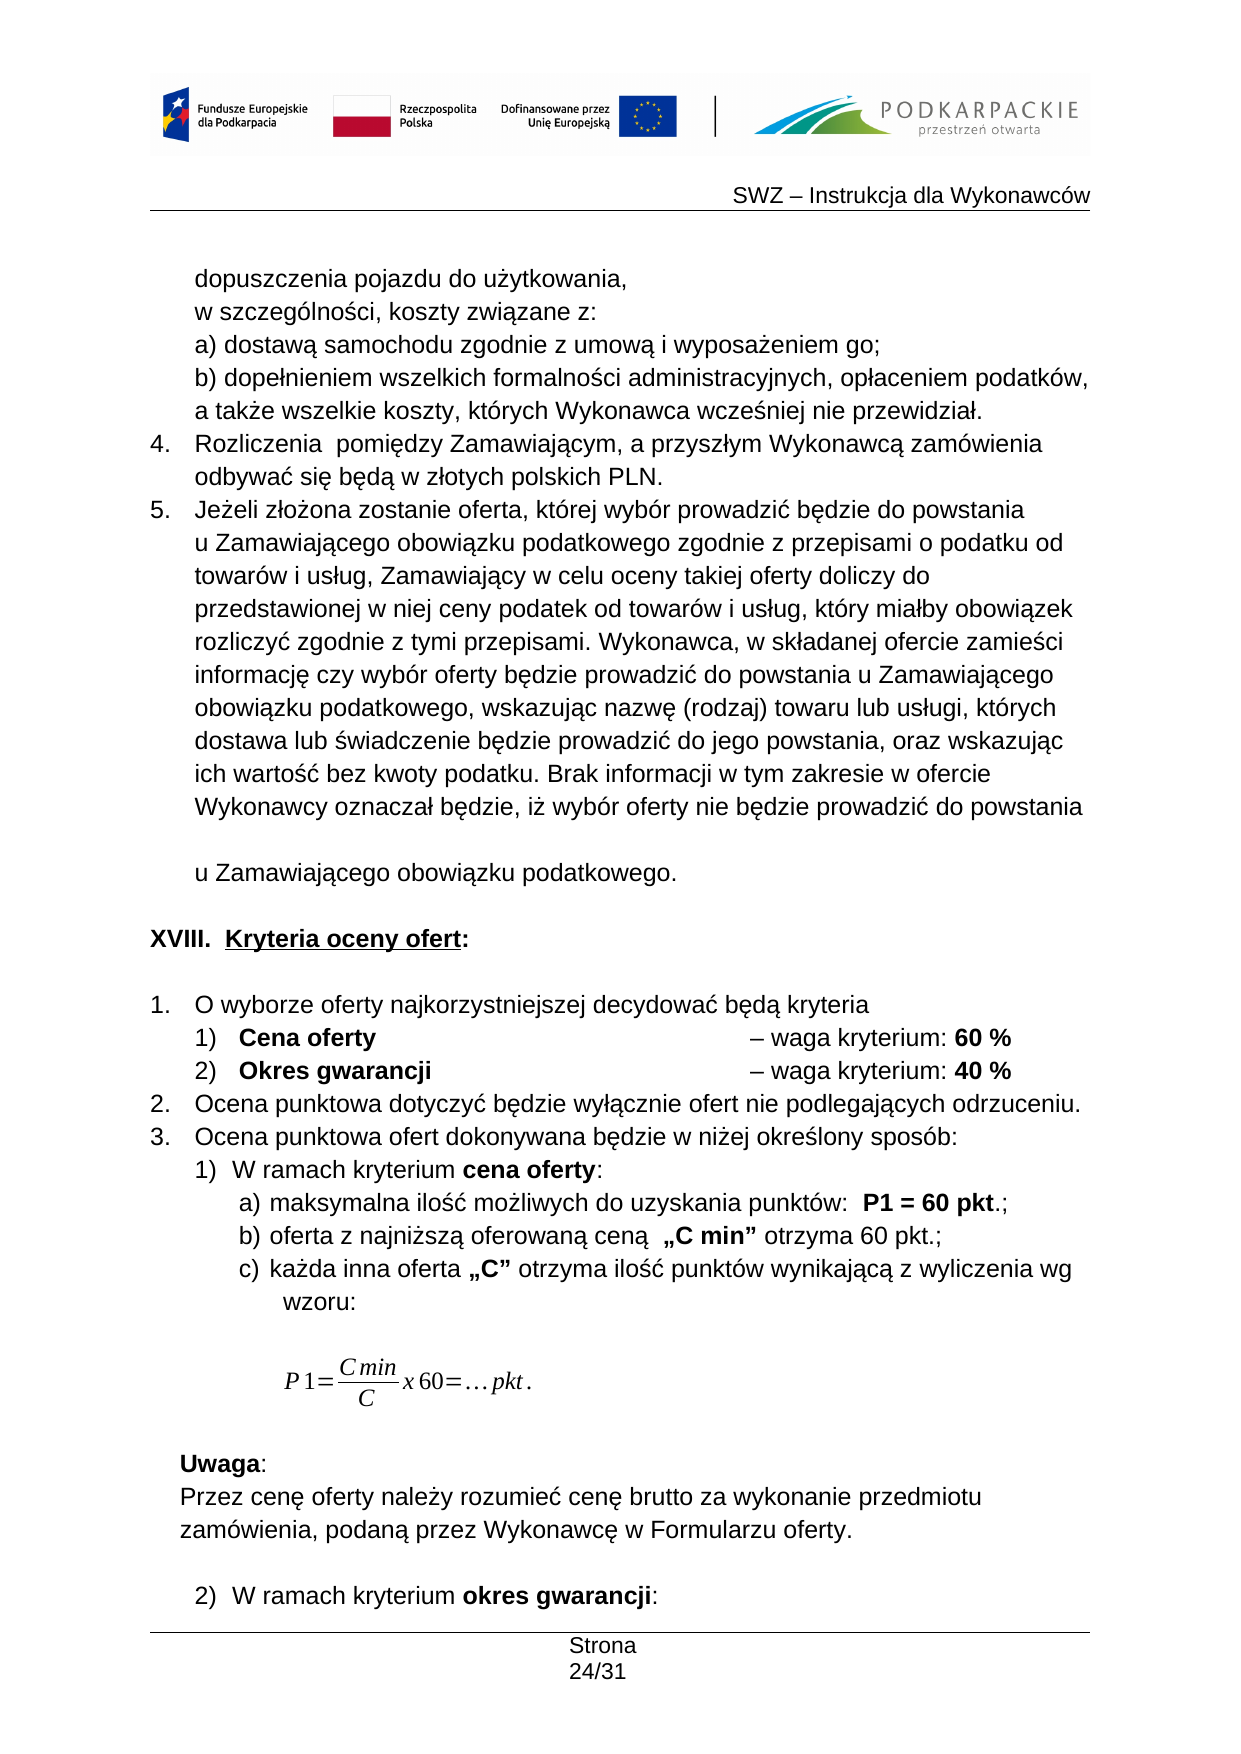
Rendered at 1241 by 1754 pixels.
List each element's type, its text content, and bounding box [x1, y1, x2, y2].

list W ramach kryterium okres gwarancji: [194, 1581, 1090, 1610]
list Rozliczenia pomiędzy Zamawiającym, a przyszłym Wykonawcą zamówienia odbywać się będą w złotych polskich PLN. [150, 429, 1090, 491]
text a także wszelkie koszty, których Wykonawca wcześniej nie przewidział. [150, 396, 1090, 424]
list W ramach kryterium cena oferty: [194, 1155, 1090, 1184]
list każda inna oferta „C” otrzyma ilość punktów wynikającą z wyliczenia wg wzoru: [238, 1254, 1090, 1316]
text Przez cenę oferty należy rozumieć cenę brutto za wykonanie przedmiotu zamówienia, podaną przez Wykonawcę w Formularzu oferty. [179, 1482, 1090, 1544]
list dopełnieniem wszelkich formalności administracyjnych, opłaceniem podatków, [194, 363, 1090, 392]
list Kryteria oceny ofert: [150, 924, 1090, 953]
picture [150, 73, 1091, 156]
list maksymalna ilość możliwych do uzyskania punktów: P1 = 60 pkt.; [238, 1188, 1090, 1217]
list Cena oferty – waga kryterium: 60 % [194, 1023, 1090, 1052]
list Ocena punktowa ofert dokonywana będzie w niżej określony sposób: [150, 1122, 1090, 1151]
list O wyborze oferty najkorzystniejszej decydować będą kryteria [150, 990, 1090, 1019]
text Uwaga: [179, 1449, 1090, 1478]
list Ocena punktowa dotyczyć będzie wyłącznie ofert nie podlegających odrzuceniu. [150, 1089, 1090, 1118]
list oferta z najniższą oferowaną ceną „C min” otrzyma 60 pkt.; [238, 1221, 1090, 1250]
list Jeżeli złożona zostanie oferta, której wybór prowadzić będzie do powstania u Zamawiającego obowiązku podatkowego zgodnie z przepisami o podatku od towarów i usług, Zamawiający w celu oceny takiej oferty doliczy do przedstawionej w niej ceny podatek od towarów i usług, który miałby obowiązek rozliczyć zgodnie z tymi przepisami. Wykonawca, w składanej ofercie zamieści informację czy wybór oferty będzie prowadzić do powstania u Zamawiającego obowiązku podatkowego, wskazując nazwę (rodzaj) towaru lub usługi, których dostawa lub świadczenie będzie prowadzić do jego powstania, oraz wskazując ich wartość bez kwoty podatku. Brak informacji w tym zakresie w ofercie Wykonawcy oznaczał będzie, iż wybór oferty nie będzie prowadzić do powstania u Zamawiającego obowiązku podatkowego. [150, 495, 1090, 887]
list dostawą samochodu zgodnie z umową i wyposażeniem go; [194, 330, 1090, 358]
list Okres gwarancji – waga kryterium: 40 % [194, 1056, 1090, 1085]
